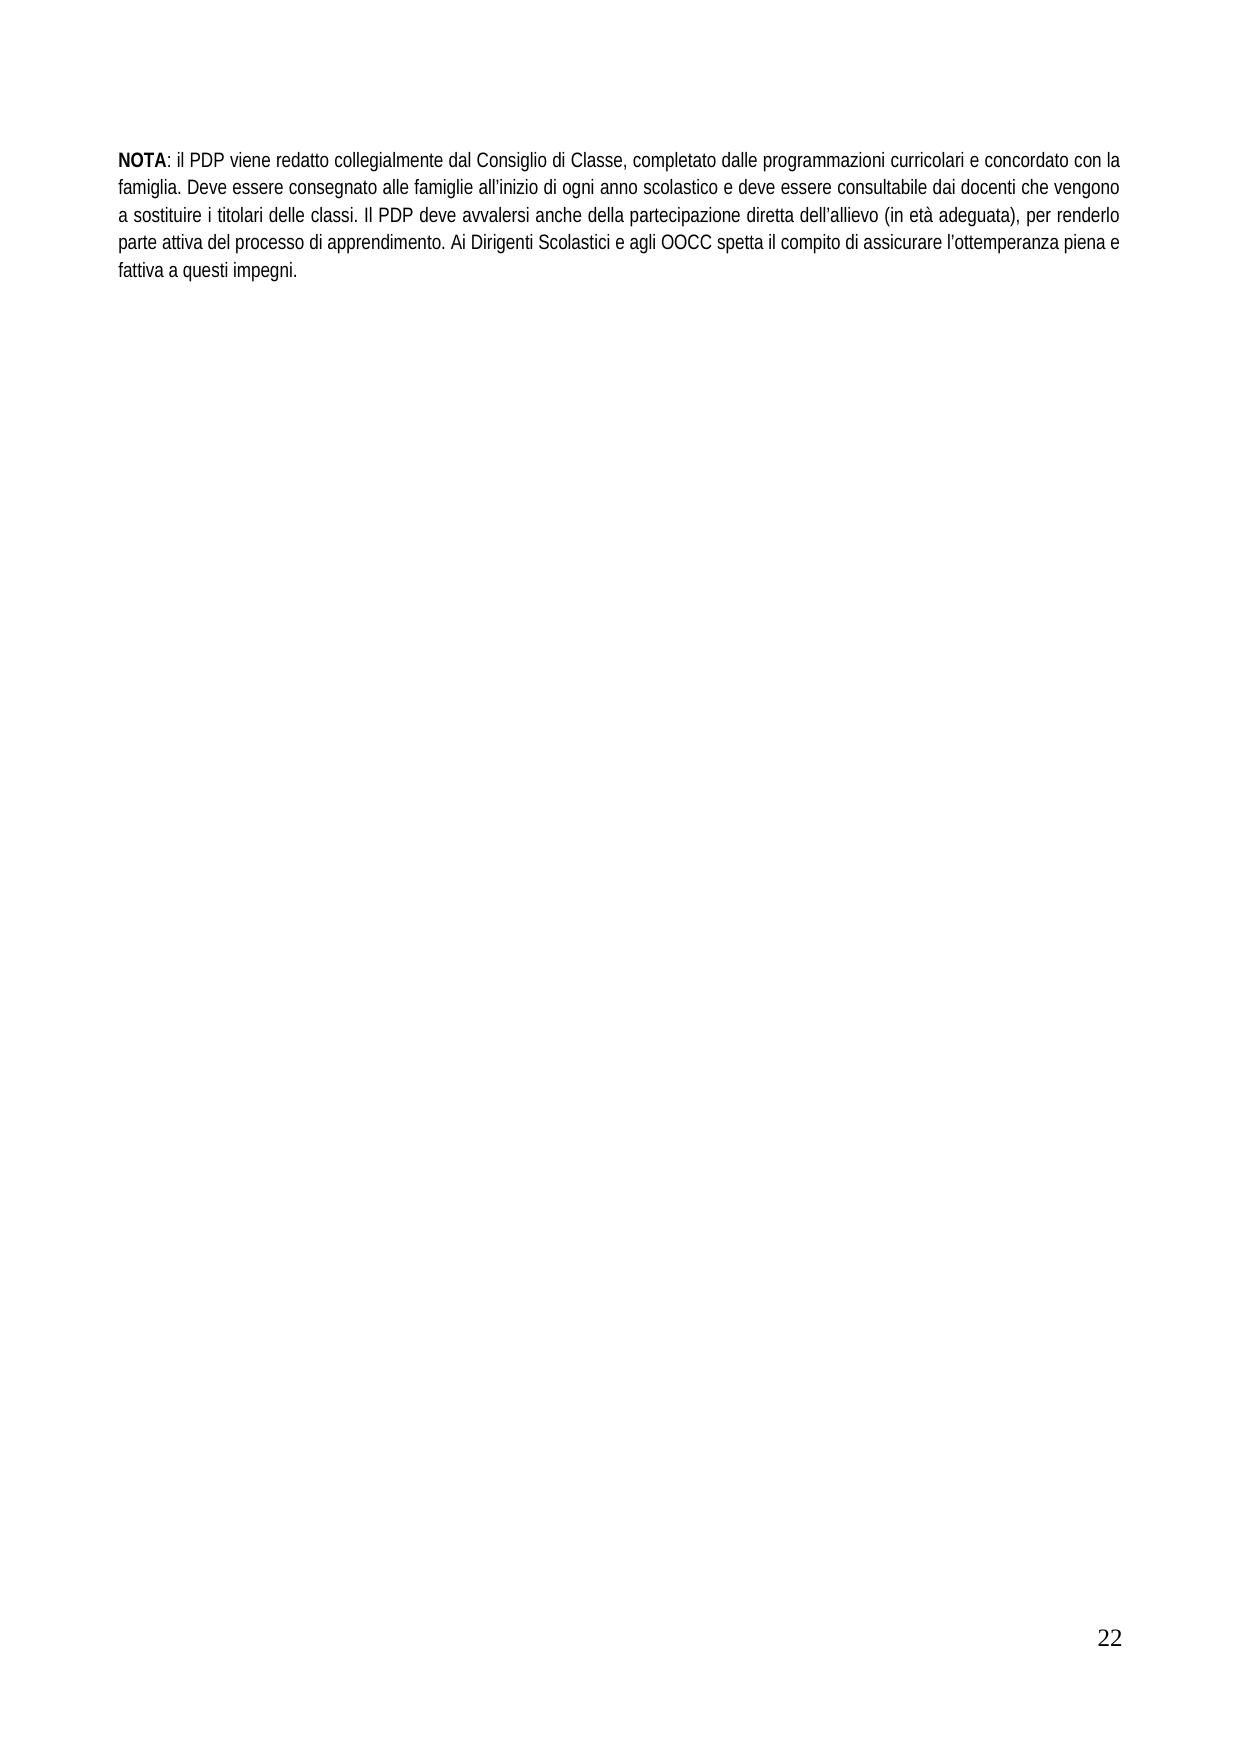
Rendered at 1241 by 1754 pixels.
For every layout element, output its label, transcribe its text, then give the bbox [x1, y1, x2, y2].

text NOTA: il PDP viene redatto collegialmente dal Consiglio di Classe, completato dalle programmazioni curricolari e concordato con la famiglia. Deve essere consegnato alle famiglie all’inizio di ogni anno scolastico e deve essere consultabile dai docenti che vengono a sostituire i titolari delle classi. Il PDP deve avvalersi anche della partecipazione diretta dell’allievo (in età adeguata), per renderlo parte attiva del processo di apprendimento. Ai Dirigenti Scolastici e agli OOCC spetta il compito di assicurare l’ottemperanza piena e fattiva a questi impegni. [118, 148, 1122, 282]
